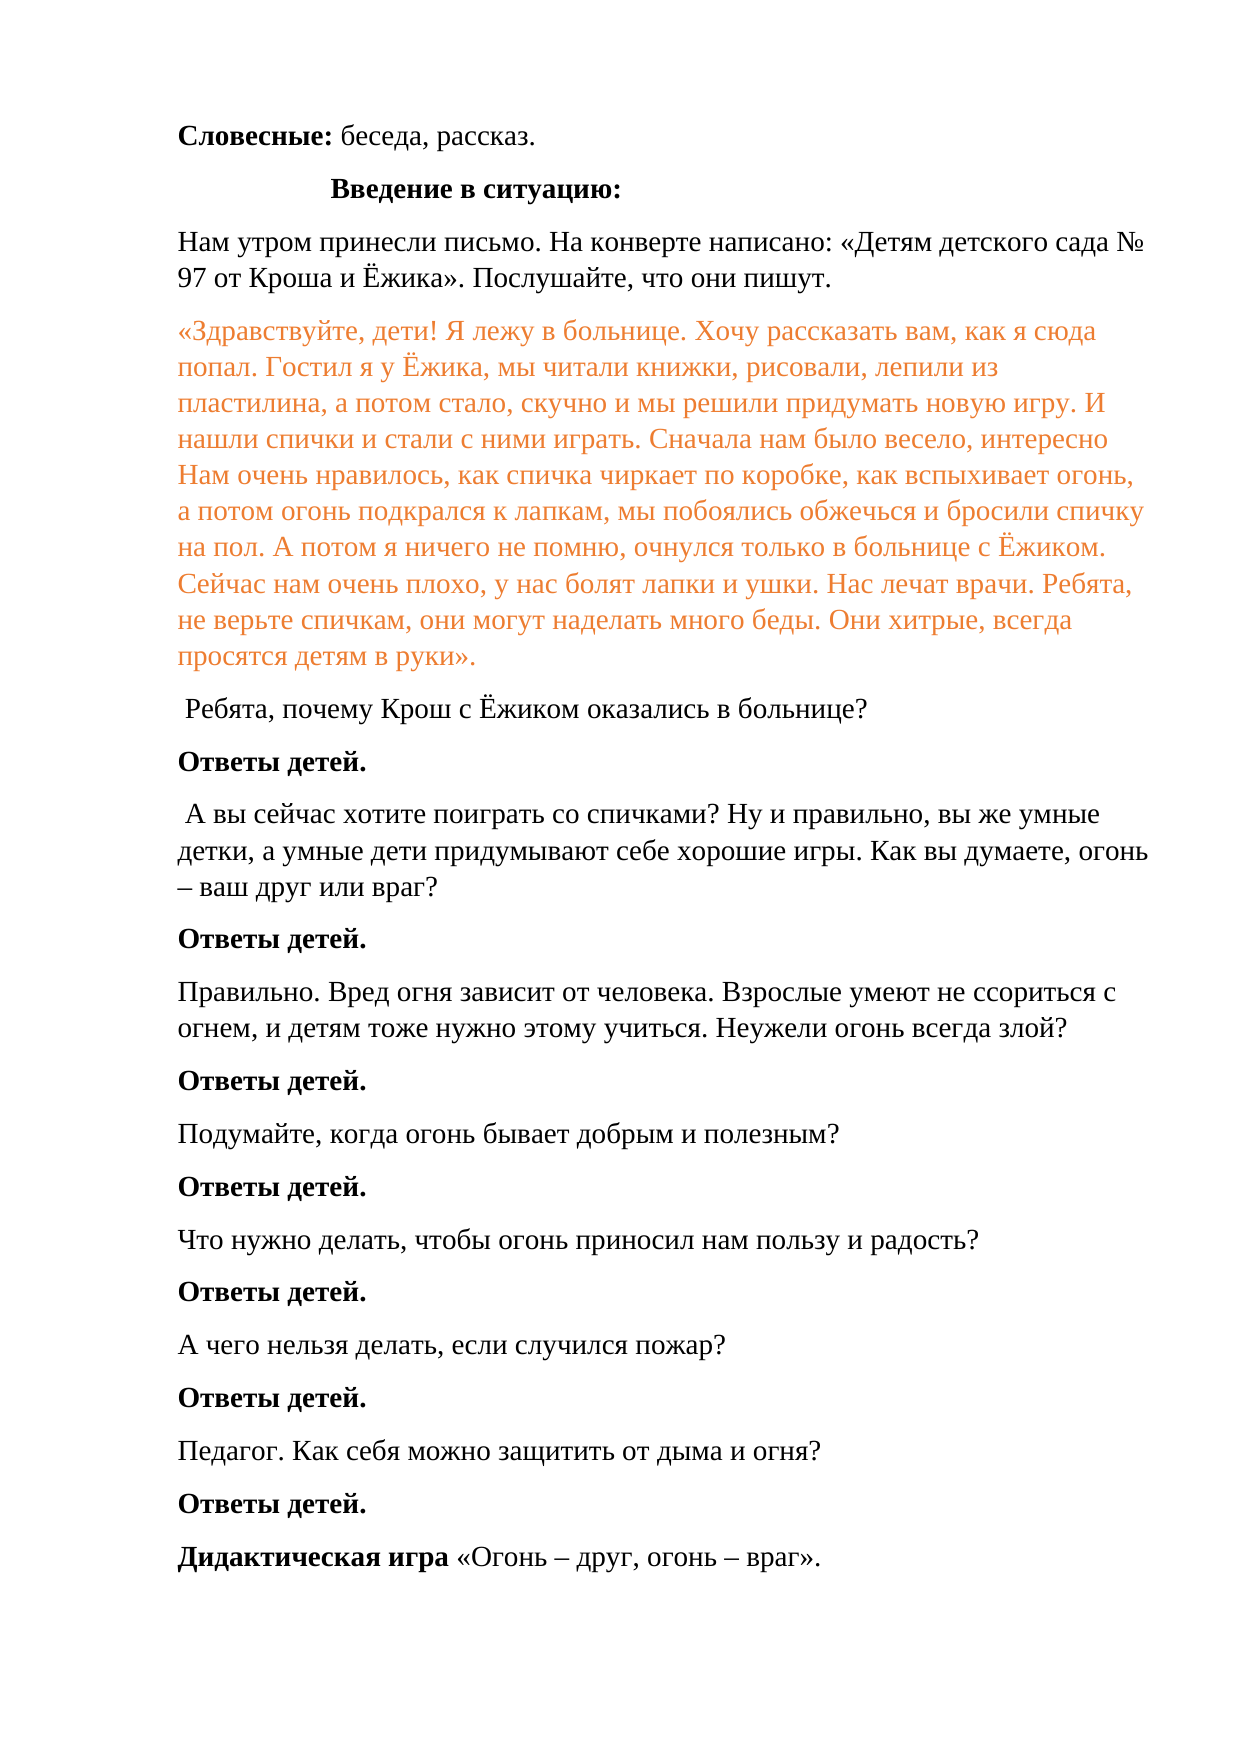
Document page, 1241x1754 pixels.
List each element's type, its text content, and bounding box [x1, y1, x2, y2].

text Введение в ситуацию: [177, 171, 1152, 204]
text Что нужно делать, чтобы огонь приносил нам пользу и радость? [177, 1222, 1152, 1255]
text «Здравствуйте, дети! Я лежу в больнице. Хочу рассказать вам, как я сюда попал. Гостил я у Ёжика, мы читали книжки, рисовали, лепили из пластилина, а потом стало, скучно и мы решили придумать новую игру. И нашли спички и стали с ними играть. Сначала нам было весело, интересно Нам очень нравилось, как спичка чиркает по коробке, как вспыхивает огонь, а потом огонь подкрался к лапкам, мы побоялись обжечься и бросили спичку на пол. А потом я ничего не помню, очнулся только в больнице с Ёжиком. Сейчас нам очень плохо, у нас болят лапки и ушки. Нас лечат врачи. Ребята, не верьте спичкам, они могут наделать много беды. Они хитрые, всегда просятся детям в руки». [177, 313, 1152, 672]
text Ответы детей. [177, 1486, 1152, 1519]
text Ответы детей. [177, 744, 1152, 777]
text Правильно. Вред огня зависит от человека. Взрослые умеют не ссориться с огнем, и детям тоже нужно этому учиться. Неужели огонь всегда злой? [177, 974, 1152, 1044]
text Подумайте, когда огонь бывает добрым и полезным? [177, 1116, 1152, 1150]
text Ответы детей. [177, 922, 1152, 955]
text Педагог. Как себя можно защитить от дыма и огня? [177, 1433, 1152, 1467]
text Нам утром принесли письмо. На конверте написано: «Детям детского сада № 97 от Кроша и Ёжика». Послушайте, что они пишут. [177, 224, 1152, 293]
text Ответы детей. [177, 1380, 1152, 1414]
text А чего нельзя делать, если случился пожар? [177, 1327, 1152, 1361]
text А вы сейчас хотите поиграть со спичками? Ну и правильно, вы же умные детки, а умные дети придумывают себе хорошие игры. Как вы думаете, огонь – ваш друг или враг? [177, 796, 1152, 902]
text Ответы детей. [177, 1274, 1152, 1308]
text Ответы детей. [177, 1063, 1152, 1097]
text Словесные: беседа, рассказ. [177, 118, 1152, 152]
text Ответы детей. [177, 1169, 1152, 1202]
text Ребята, почему Крош с Ёжиком оказались в больнице? [177, 691, 1152, 724]
text Дидактическая игра «Огонь – друг, огонь – враг». [177, 1539, 1152, 1572]
